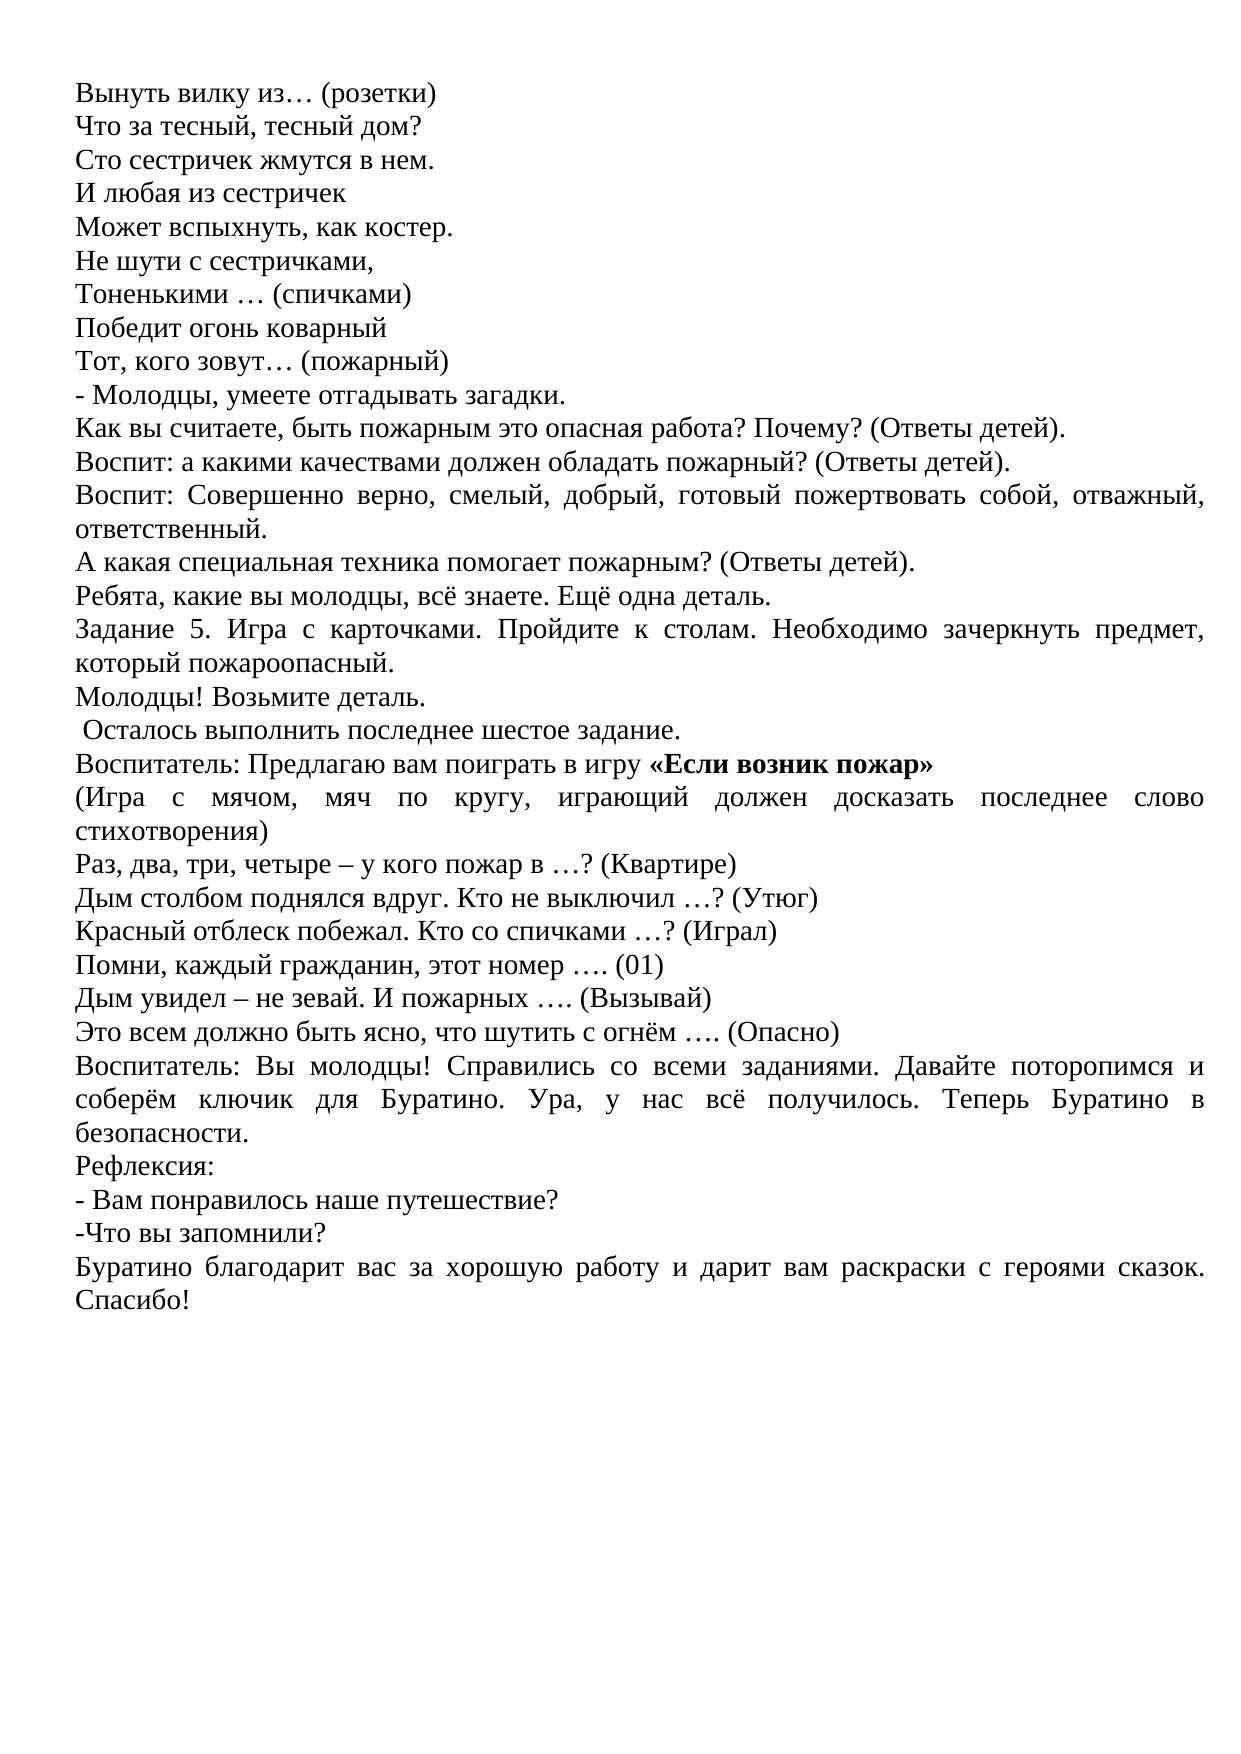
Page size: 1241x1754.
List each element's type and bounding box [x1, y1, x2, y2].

table_header [75, 75, 1206, 1646]
